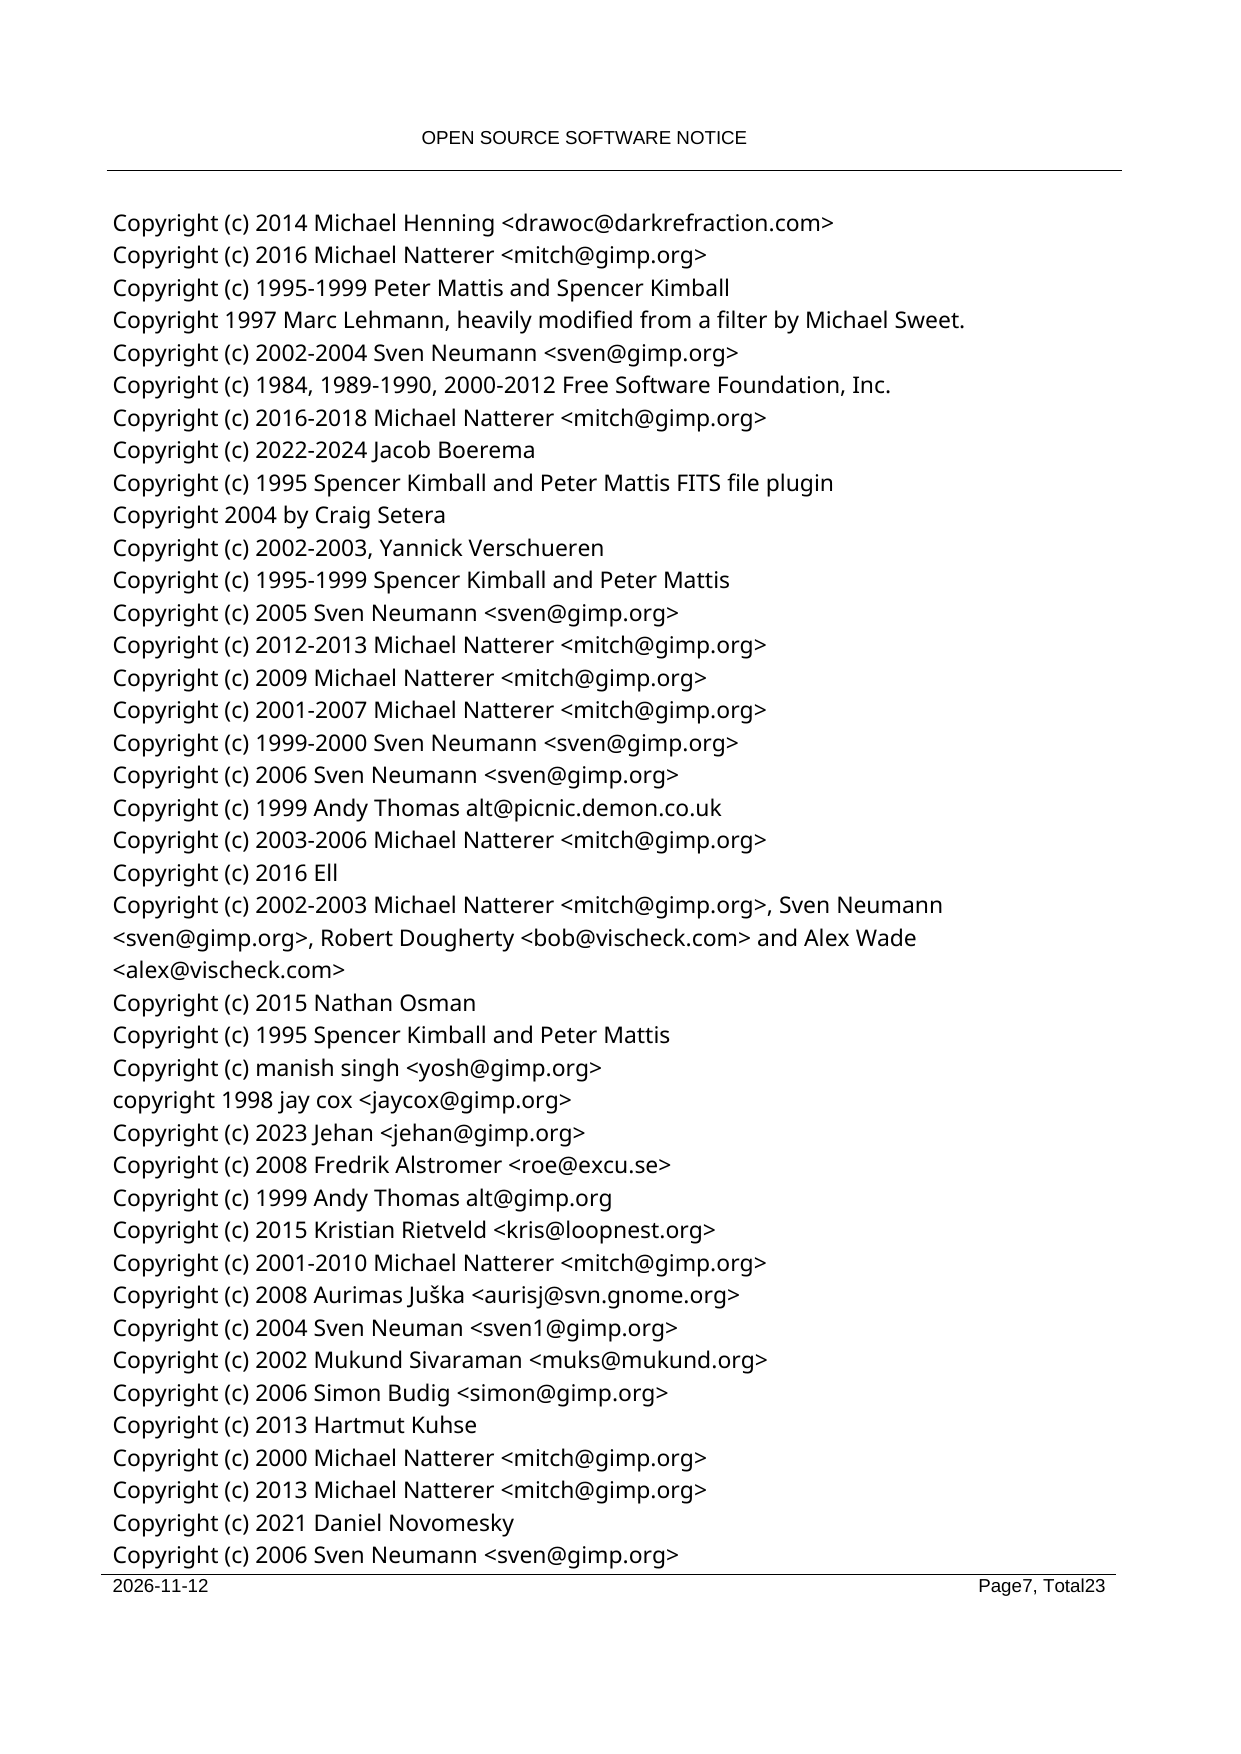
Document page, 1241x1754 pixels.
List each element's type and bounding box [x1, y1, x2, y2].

text [112, 206, 1128, 1571]
